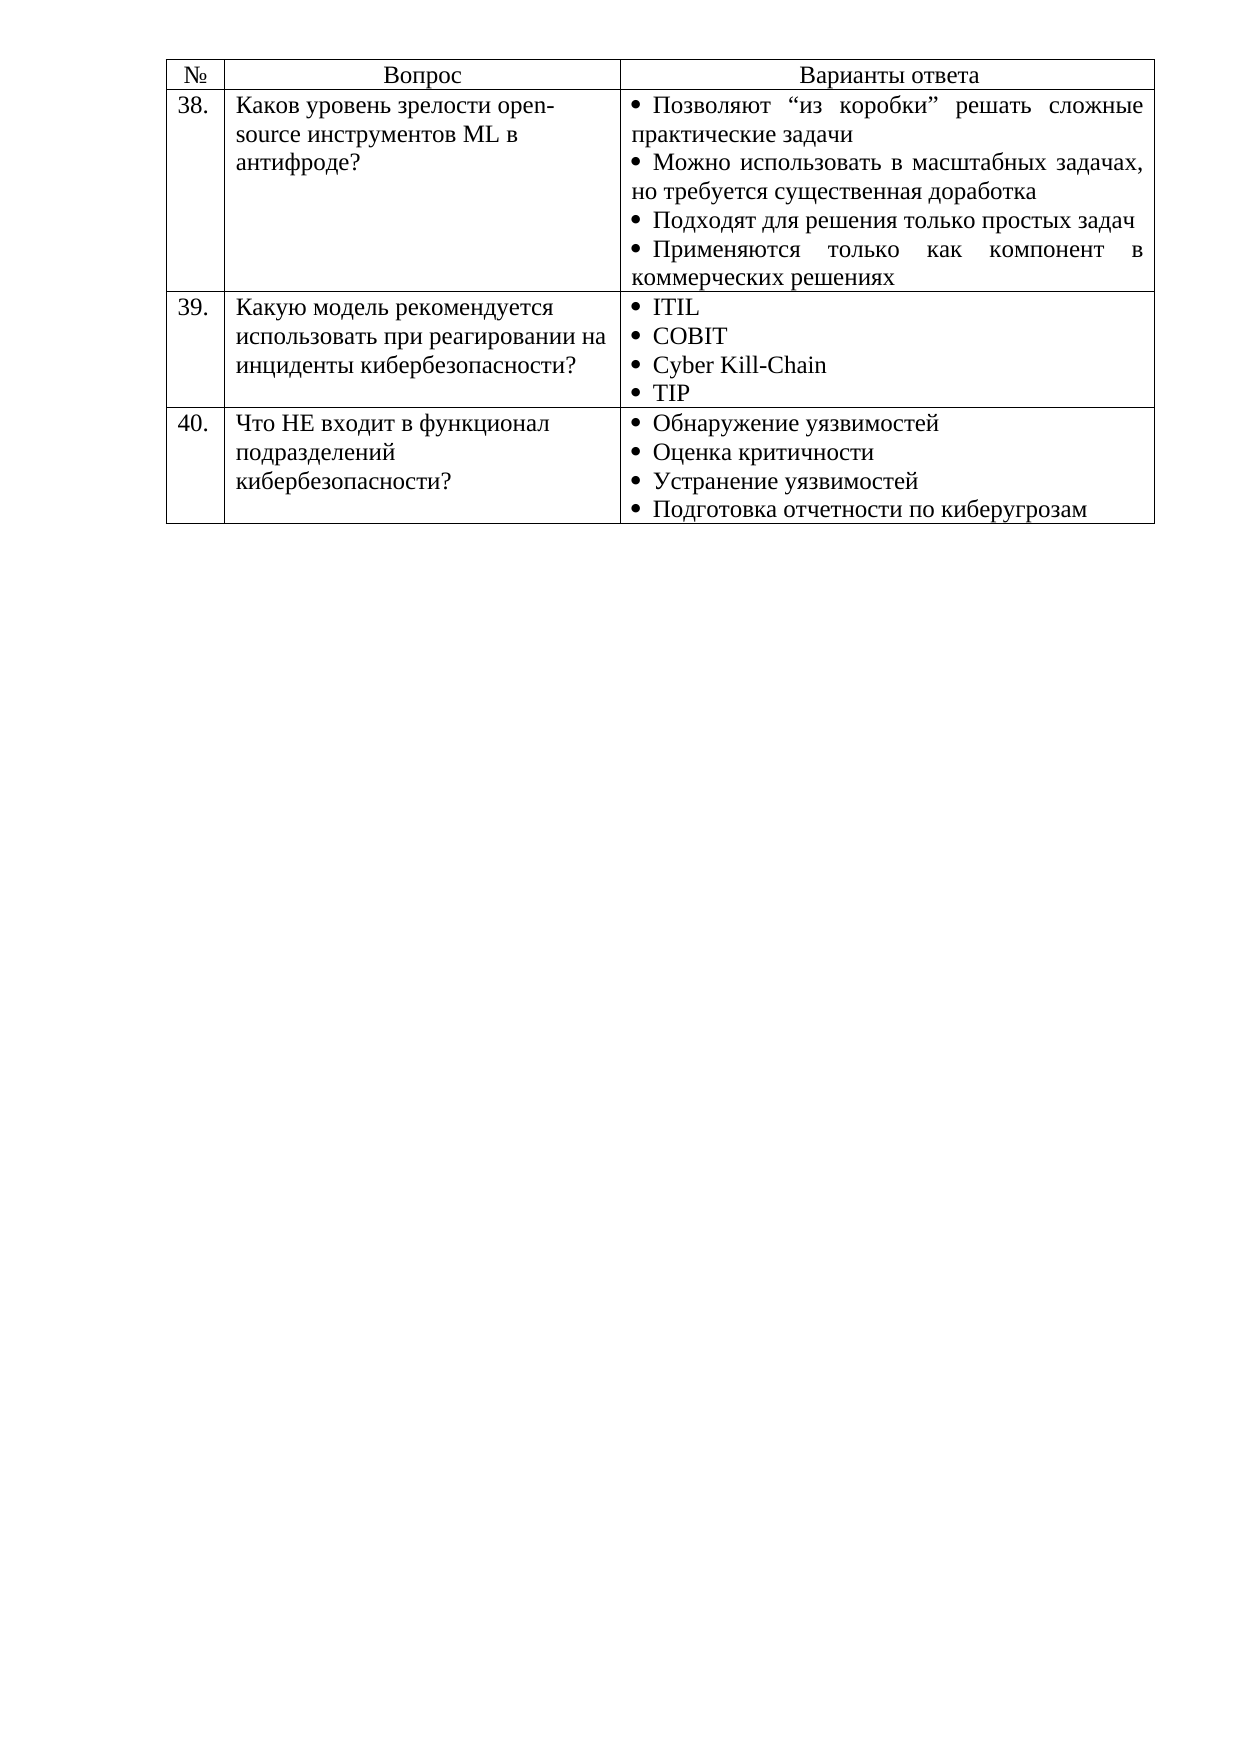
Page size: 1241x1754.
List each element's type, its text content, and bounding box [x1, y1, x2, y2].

table_cell Позволяют “из коробки” решать сложные практические задачи Можно использовать в масштабных задачах, но требуется существенная доработка Подходят для решения только простых задач Применяются только как компонент в коммерческих решениях [621, 90, 1154, 291]
table_cell [167, 292, 224, 407]
table_cell [167, 90, 224, 291]
table_cell Каков уровень зрелости open-source инструментов ML в антифроде? [225, 90, 620, 291]
table_cell ITIL COBIT Cyber Kill-Chain TIP [621, 292, 1154, 407]
table_cell Что НЕ входит в функционал подразделений кибербезопасности? [225, 408, 620, 523]
table_header № [167, 60, 224, 89]
table_header Варианты ответа [621, 60, 1154, 89]
table_cell Какую модель рекомендуется использовать при реагировании на инциденты кибербезопасности? [225, 292, 620, 407]
table_cell Обнаружение уязвимостей Оценка критичности Устранение уязвимостей Подготовка отчетности по киберугрозам [621, 408, 1154, 523]
table_cell [167, 408, 224, 523]
table_header Вопрос [225, 60, 620, 89]
